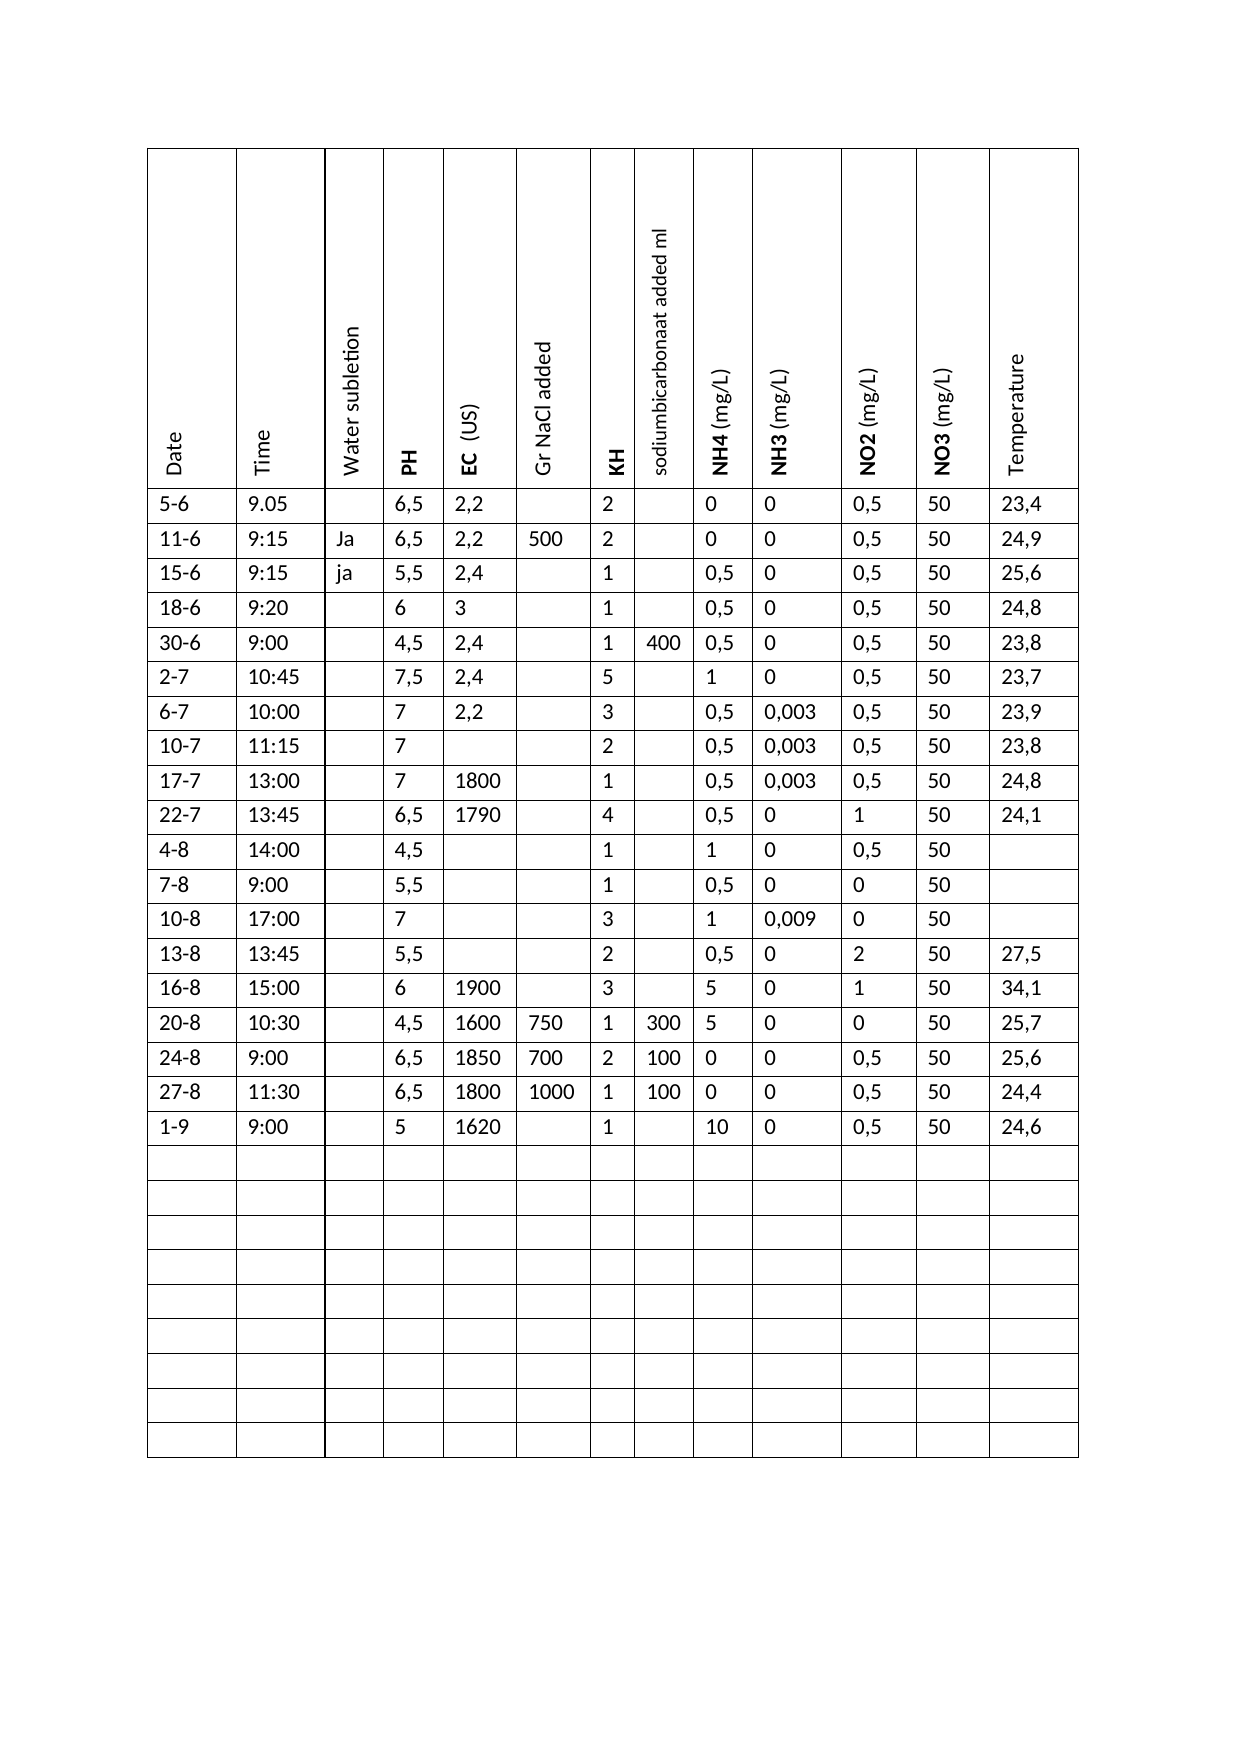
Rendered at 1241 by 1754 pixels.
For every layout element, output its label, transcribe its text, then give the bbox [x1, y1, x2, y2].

table_cell [753, 1319, 841, 1353]
table_cell [842, 1146, 916, 1180]
table_cell [635, 870, 693, 903]
table_cell [917, 1423, 989, 1457]
table_cell [517, 1285, 590, 1318]
table_cell 4-8 [148, 835, 236, 869]
table_cell 2,4 [444, 628, 516, 661]
table_cell [917, 1250, 989, 1284]
table_cell [517, 731, 590, 765]
table_cell 2,4 [444, 662, 516, 696]
table_cell [694, 1250, 752, 1284]
table_cell 10:45 [237, 662, 324, 696]
table_cell 0,5 [842, 1112, 916, 1145]
table_cell [842, 1250, 916, 1284]
table_cell [148, 1285, 236, 1318]
table_cell 6,5 [384, 1077, 443, 1111]
table_cell 2,2 [444, 697, 516, 730]
table_cell [326, 1077, 383, 1111]
table_cell [326, 974, 383, 1007]
table_cell [635, 904, 693, 938]
table_cell [444, 835, 516, 869]
table_cell [990, 904, 1078, 938]
table_cell 0 [753, 559, 841, 592]
table_header sodiumbicarbonaat added ml [635, 149, 693, 488]
table_cell 1800 [444, 1077, 516, 1111]
table_cell 23,8 [990, 628, 1078, 661]
table_cell 17-7 [148, 766, 236, 799]
table_cell 24,6 [990, 1112, 1078, 1145]
table_cell 0,5 [694, 870, 752, 903]
table_cell [635, 766, 693, 799]
table_cell 2 [591, 489, 634, 523]
table_cell 2 [591, 1043, 634, 1076]
table_cell 7 [384, 731, 443, 765]
table_cell 23,4 [990, 489, 1078, 523]
table_cell 11:30 [237, 1077, 324, 1111]
table_cell 0 [753, 1077, 841, 1111]
table_cell [517, 974, 590, 1007]
table_cell [753, 1181, 841, 1214]
table_cell 5-6 [148, 489, 236, 523]
table_cell 50 [917, 731, 989, 765]
table_cell 50 [917, 1043, 989, 1076]
table_cell 0,5 [694, 766, 752, 799]
table_cell [517, 1112, 590, 1145]
table_cell 1-9 [148, 1112, 236, 1145]
table_cell [326, 697, 383, 730]
table_cell [384, 1285, 443, 1318]
table_header KH [591, 149, 634, 488]
table_cell 23,7 [990, 662, 1078, 696]
table_cell 50 [917, 559, 989, 592]
table_cell 0,5 [842, 766, 916, 799]
table_cell 5,5 [384, 870, 443, 903]
table_cell [444, 939, 516, 972]
table_cell 9:20 [237, 593, 324, 627]
table_cell [635, 1112, 693, 1145]
table_cell [635, 974, 693, 1007]
table_cell 0 [753, 489, 841, 523]
table_cell [148, 1319, 236, 1353]
table_cell [753, 1285, 841, 1318]
table_cell [591, 1181, 634, 1214]
table_cell [990, 1181, 1078, 1214]
table_cell 6,5 [384, 524, 443, 557]
table_cell 0,5 [842, 628, 916, 661]
table_cell [326, 662, 383, 696]
table_cell [694, 1354, 752, 1387]
table_cell [326, 904, 383, 938]
table_cell [384, 1354, 443, 1387]
table_cell 1 [694, 662, 752, 696]
table_cell [384, 1146, 443, 1180]
table_cell [517, 904, 590, 938]
table_cell 0,5 [842, 524, 916, 557]
table_cell 34,1 [990, 974, 1078, 1007]
table_cell 0,5 [842, 1043, 916, 1076]
table_cell 0,5 [842, 731, 916, 765]
table_cell [517, 939, 590, 972]
table_cell 0 [753, 593, 841, 627]
table_cell [517, 870, 590, 903]
table_cell 0 [753, 801, 841, 834]
table_cell 9.05 [237, 489, 324, 523]
table_cell [444, 1250, 516, 1284]
table_cell [842, 1216, 916, 1249]
table_cell [326, 1008, 383, 1042]
table_cell 4,5 [384, 1008, 443, 1042]
table_cell [517, 593, 590, 627]
table_cell [635, 1423, 693, 1457]
table_cell [326, 1043, 383, 1076]
table_cell 2-7 [148, 662, 236, 696]
table_cell 24,9 [990, 524, 1078, 557]
table_cell [591, 1423, 634, 1457]
table_cell 10-8 [148, 904, 236, 938]
table_cell 6,5 [384, 801, 443, 834]
table_cell 1 [591, 766, 634, 799]
table_cell 11:15 [237, 731, 324, 765]
table_cell [517, 835, 590, 869]
table_cell 24-8 [148, 1043, 236, 1076]
table_cell 16-8 [148, 974, 236, 1007]
table_cell [990, 1319, 1078, 1353]
table_cell 4,5 [384, 628, 443, 661]
table_cell [384, 1181, 443, 1214]
table_cell [148, 1354, 236, 1387]
table_cell [917, 1181, 989, 1214]
table_cell 3 [591, 697, 634, 730]
table_cell [990, 835, 1078, 869]
table_cell [591, 1285, 634, 1318]
table_cell [237, 1354, 324, 1387]
table_cell 9:00 [237, 870, 324, 903]
table_cell 2 [842, 939, 916, 972]
table_cell 50 [917, 766, 989, 799]
table_cell 0,5 [694, 559, 752, 592]
table_cell [326, 731, 383, 765]
table_cell [517, 628, 590, 661]
table_cell [326, 489, 383, 523]
table_cell 7 [384, 697, 443, 730]
table_cell 4,5 [384, 835, 443, 869]
table_cell [326, 870, 383, 903]
table_cell [591, 1389, 634, 1422]
table_cell [237, 1146, 324, 1180]
table_cell [148, 1181, 236, 1214]
table_cell [635, 801, 693, 834]
table_cell [990, 1216, 1078, 1249]
table_cell [990, 1146, 1078, 1180]
table_cell [517, 697, 590, 730]
table_cell [326, 1389, 383, 1422]
table_cell [384, 1389, 443, 1422]
table_cell 0 [753, 662, 841, 696]
table_cell [635, 1146, 693, 1180]
table_cell 2,2 [444, 489, 516, 523]
table_cell 0 [753, 628, 841, 661]
table_cell [148, 1423, 236, 1457]
table_cell [148, 1250, 236, 1284]
table_cell 0 [753, 835, 841, 869]
table_cell 11-6 [148, 524, 236, 557]
table_cell [326, 1250, 383, 1284]
table_cell [237, 1319, 324, 1353]
table_cell 50 [917, 870, 989, 903]
table_cell [635, 1354, 693, 1387]
table_cell [842, 1285, 916, 1318]
table_cell [990, 870, 1078, 903]
table_cell 50 [917, 1077, 989, 1111]
table_cell 6 [384, 593, 443, 627]
table_cell 13-8 [148, 939, 236, 972]
table_cell [635, 1216, 693, 1249]
table_cell [753, 1146, 841, 1180]
table_cell 1620 [444, 1112, 516, 1145]
table_header Time [237, 149, 324, 488]
table_cell [635, 1250, 693, 1284]
table_cell [517, 1181, 590, 1214]
table_cell [237, 1285, 324, 1318]
table_cell [517, 489, 590, 523]
table_cell 20-8 [148, 1008, 236, 1042]
table_header EC (US) [444, 149, 516, 488]
table_cell 2,4 [444, 559, 516, 592]
table_cell 0,5 [694, 731, 752, 765]
table_header Date [148, 149, 236, 488]
table_header NO2 (mg/L) [842, 149, 916, 488]
table_cell [237, 1216, 324, 1249]
table_cell 9:15 [237, 524, 324, 557]
table_cell 1 [694, 835, 752, 869]
table_cell 0 [753, 939, 841, 972]
table_cell [753, 1423, 841, 1457]
table_cell [694, 1423, 752, 1457]
table_cell 0,5 [694, 697, 752, 730]
table_cell 24,4 [990, 1077, 1078, 1111]
table_cell [753, 1216, 841, 1249]
table_cell [990, 1285, 1078, 1318]
table_cell 2,2 [444, 524, 516, 557]
table_cell 1 [591, 628, 634, 661]
table_cell [517, 1354, 590, 1387]
table_cell [842, 1389, 916, 1422]
table_cell [591, 1216, 634, 1249]
table_cell 0 [694, 524, 752, 557]
table_cell 0,5 [842, 1077, 916, 1111]
table_header Water subletion [326, 149, 383, 488]
table_cell [917, 1146, 989, 1180]
table_cell 400 [635, 628, 693, 661]
table_cell 6 [384, 974, 443, 1007]
table_cell [444, 904, 516, 938]
table_cell 4 [591, 801, 634, 834]
table_cell 300 [635, 1008, 693, 1042]
table_cell 9:00 [237, 1043, 324, 1076]
table_cell 1900 [444, 974, 516, 1007]
table_cell 50 [917, 974, 989, 1007]
table_cell [517, 801, 590, 834]
table_cell [517, 1389, 590, 1422]
table_cell 0,5 [694, 628, 752, 661]
table_cell [842, 1319, 916, 1353]
table_cell 0,5 [842, 697, 916, 730]
table_cell [326, 1216, 383, 1249]
table_cell 2 [591, 939, 634, 972]
table_cell [635, 697, 693, 730]
table_cell [384, 1250, 443, 1284]
table_cell 50 [917, 524, 989, 557]
table_cell 7,5 [384, 662, 443, 696]
table_cell [591, 1354, 634, 1387]
table_header Temperature [990, 149, 1078, 488]
table_cell [326, 1423, 383, 1457]
table_cell [148, 1216, 236, 1249]
table_cell [917, 1389, 989, 1422]
table_cell [753, 1389, 841, 1422]
table_cell [917, 1285, 989, 1318]
table_cell 0 [694, 1043, 752, 1076]
table_cell 17:00 [237, 904, 324, 938]
table_cell 1 [591, 559, 634, 592]
table_cell [635, 489, 693, 523]
table_cell [444, 1354, 516, 1387]
table_cell [694, 1146, 752, 1180]
table_cell [917, 1319, 989, 1353]
table_cell 3 [591, 904, 634, 938]
table_cell 18-6 [148, 593, 236, 627]
table_cell [384, 1423, 443, 1457]
table_cell 5 [384, 1112, 443, 1145]
table_cell [591, 1146, 634, 1180]
table_cell 10:00 [237, 697, 324, 730]
table_cell [326, 835, 383, 869]
table_cell [635, 559, 693, 592]
table_header NH4 (mg/L) [694, 149, 752, 488]
table_cell [694, 1285, 752, 1318]
table_cell 0,009 [753, 904, 841, 938]
table_cell 10-7 [148, 731, 236, 765]
table_cell 1000 [517, 1077, 590, 1111]
table_cell 5 [694, 1008, 752, 1042]
table_cell [326, 1354, 383, 1387]
table_cell 5 [591, 662, 634, 696]
table_cell [635, 662, 693, 696]
table_cell 24,8 [990, 766, 1078, 799]
table_cell 24,8 [990, 593, 1078, 627]
table_cell [326, 628, 383, 661]
table_cell 25,6 [990, 1043, 1078, 1076]
table_header PH [384, 149, 443, 488]
table_cell 0 [694, 489, 752, 523]
table_cell 5 [694, 974, 752, 1007]
table_cell 0,5 [694, 939, 752, 972]
table_cell 9:00 [237, 628, 324, 661]
table_cell 0,003 [753, 731, 841, 765]
table_cell 7 [384, 766, 443, 799]
table_cell 6-7 [148, 697, 236, 730]
table_cell [444, 1319, 516, 1353]
table_cell [517, 662, 590, 696]
table_cell 1790 [444, 801, 516, 834]
table_cell [326, 801, 383, 834]
table_cell [517, 1423, 590, 1457]
table_cell 50 [917, 1112, 989, 1145]
table_cell 0,5 [842, 559, 916, 592]
table_cell 50 [917, 835, 989, 869]
table_cell 10:30 [237, 1008, 324, 1042]
table_cell [444, 870, 516, 903]
table_cell [326, 1112, 383, 1145]
table_cell 1 [591, 593, 634, 627]
table_cell [694, 1216, 752, 1249]
table_cell [517, 1319, 590, 1353]
table_cell [753, 1250, 841, 1284]
table_cell 24,1 [990, 801, 1078, 834]
table_cell 0,5 [842, 662, 916, 696]
table_cell 5,5 [384, 559, 443, 592]
table_cell [635, 1181, 693, 1214]
table_cell 2 [591, 731, 634, 765]
table_cell 0,003 [753, 697, 841, 730]
table_cell 1 [591, 870, 634, 903]
table_cell 0 [753, 524, 841, 557]
table_cell [237, 1423, 324, 1457]
table_cell 1800 [444, 766, 516, 799]
table_cell [148, 1146, 236, 1180]
table_cell 0,5 [694, 593, 752, 627]
table_cell [591, 1250, 634, 1284]
table_cell 10 [694, 1112, 752, 1145]
table_cell 3 [591, 974, 634, 1007]
table_cell 1 [591, 1077, 634, 1111]
table_cell [517, 1216, 590, 1249]
table_cell [635, 524, 693, 557]
table_cell [635, 1319, 693, 1353]
table_cell [517, 1146, 590, 1180]
table_cell 50 [917, 801, 989, 834]
table_cell [444, 731, 516, 765]
table_cell [326, 1146, 383, 1180]
table_cell [326, 593, 383, 627]
table_cell 1850 [444, 1043, 516, 1076]
table_cell [517, 559, 590, 592]
table_cell ja [326, 559, 383, 592]
table_cell [917, 1216, 989, 1249]
table_cell 13:45 [237, 939, 324, 972]
table_cell 50 [917, 662, 989, 696]
table_cell [326, 1181, 383, 1214]
table_cell [842, 1181, 916, 1214]
table_cell 0 [694, 1077, 752, 1111]
table_cell [384, 1216, 443, 1249]
table_cell 30-6 [148, 628, 236, 661]
table_cell [444, 1389, 516, 1422]
table_cell 0 [753, 870, 841, 903]
table_cell [635, 939, 693, 972]
table_cell 0,003 [753, 766, 841, 799]
table_cell [635, 593, 693, 627]
table_cell 50 [917, 904, 989, 938]
table_cell 5,5 [384, 939, 443, 972]
table_cell [237, 1389, 324, 1422]
table_cell [326, 766, 383, 799]
table_cell 500 [517, 524, 590, 557]
table_cell 23,8 [990, 731, 1078, 765]
table_cell [326, 1319, 383, 1353]
table_cell 7-8 [148, 870, 236, 903]
table_cell 0 [842, 870, 916, 903]
table_cell 25,6 [990, 559, 1078, 592]
table_cell [694, 1181, 752, 1214]
table_cell [326, 939, 383, 972]
table_cell [237, 1181, 324, 1214]
table_cell 6,5 [384, 1043, 443, 1076]
table_cell 13:00 [237, 766, 324, 799]
table_cell [990, 1423, 1078, 1457]
table_cell 1 [591, 1008, 634, 1042]
table_cell [444, 1285, 516, 1318]
table_cell 1 [694, 904, 752, 938]
table_cell 1 [842, 974, 916, 1007]
table_cell [694, 1389, 752, 1422]
table_cell [444, 1181, 516, 1214]
table_header NO3 (mg/L) [917, 149, 989, 488]
table_cell 22-7 [148, 801, 236, 834]
table_cell 0 [753, 974, 841, 1007]
table_cell [842, 1423, 916, 1457]
table_cell Ja [326, 524, 383, 557]
table_cell 0 [842, 904, 916, 938]
table_cell 50 [917, 697, 989, 730]
table_cell 0,5 [842, 489, 916, 523]
table_cell 750 [517, 1008, 590, 1042]
table_cell 25,7 [990, 1008, 1078, 1042]
table_cell [517, 766, 590, 799]
table_cell 2 [591, 524, 634, 557]
table_cell [635, 731, 693, 765]
table_cell 27,5 [990, 939, 1078, 972]
table_cell 27-8 [148, 1077, 236, 1111]
table_header Gr NaCl added [517, 149, 590, 488]
table_cell [326, 1285, 383, 1318]
table_cell 7 [384, 904, 443, 938]
table_cell 100 [635, 1077, 693, 1111]
table_cell 13:45 [237, 801, 324, 834]
table_cell [635, 1285, 693, 1318]
table_cell [842, 1354, 916, 1387]
table_cell [517, 1250, 590, 1284]
table_cell 50 [917, 1008, 989, 1042]
table_cell [148, 1389, 236, 1422]
table_cell 1600 [444, 1008, 516, 1042]
table_cell 50 [917, 939, 989, 972]
table_cell 0 [753, 1112, 841, 1145]
table_cell 1 [591, 1112, 634, 1145]
table_cell 3 [444, 593, 516, 627]
table_cell 15:00 [237, 974, 324, 1007]
table_cell [990, 1250, 1078, 1284]
table_cell [591, 1319, 634, 1353]
table_cell [384, 1319, 443, 1353]
table_cell 50 [917, 489, 989, 523]
table_cell 0,5 [842, 835, 916, 869]
table_cell [444, 1216, 516, 1249]
table_cell 9:15 [237, 559, 324, 592]
table_cell 14:00 [237, 835, 324, 869]
table_cell [694, 1319, 752, 1353]
table_cell [990, 1389, 1078, 1422]
table_header NH3 (mg/L) [753, 149, 841, 488]
table_cell 0 [753, 1043, 841, 1076]
table_cell 15-6 [148, 559, 236, 592]
table_cell 50 [917, 593, 989, 627]
table_cell 6,5 [384, 489, 443, 523]
table_cell [635, 1389, 693, 1422]
table_cell 700 [517, 1043, 590, 1076]
table_cell 50 [917, 628, 989, 661]
table_cell [635, 835, 693, 869]
table_cell [444, 1423, 516, 1457]
table_cell 0 [753, 1008, 841, 1042]
table_cell 9:00 [237, 1112, 324, 1145]
table_cell [444, 1146, 516, 1180]
table_cell 0,5 [694, 801, 752, 834]
table_cell 0,5 [842, 593, 916, 627]
table_cell 23,9 [990, 697, 1078, 730]
table_cell [917, 1354, 989, 1387]
table_cell 1 [591, 835, 634, 869]
table_cell [237, 1250, 324, 1284]
table_cell 1 [842, 801, 916, 834]
table_cell 100 [635, 1043, 693, 1076]
table_cell 0 [842, 1008, 916, 1042]
table_cell [990, 1354, 1078, 1387]
table_cell [753, 1354, 841, 1387]
